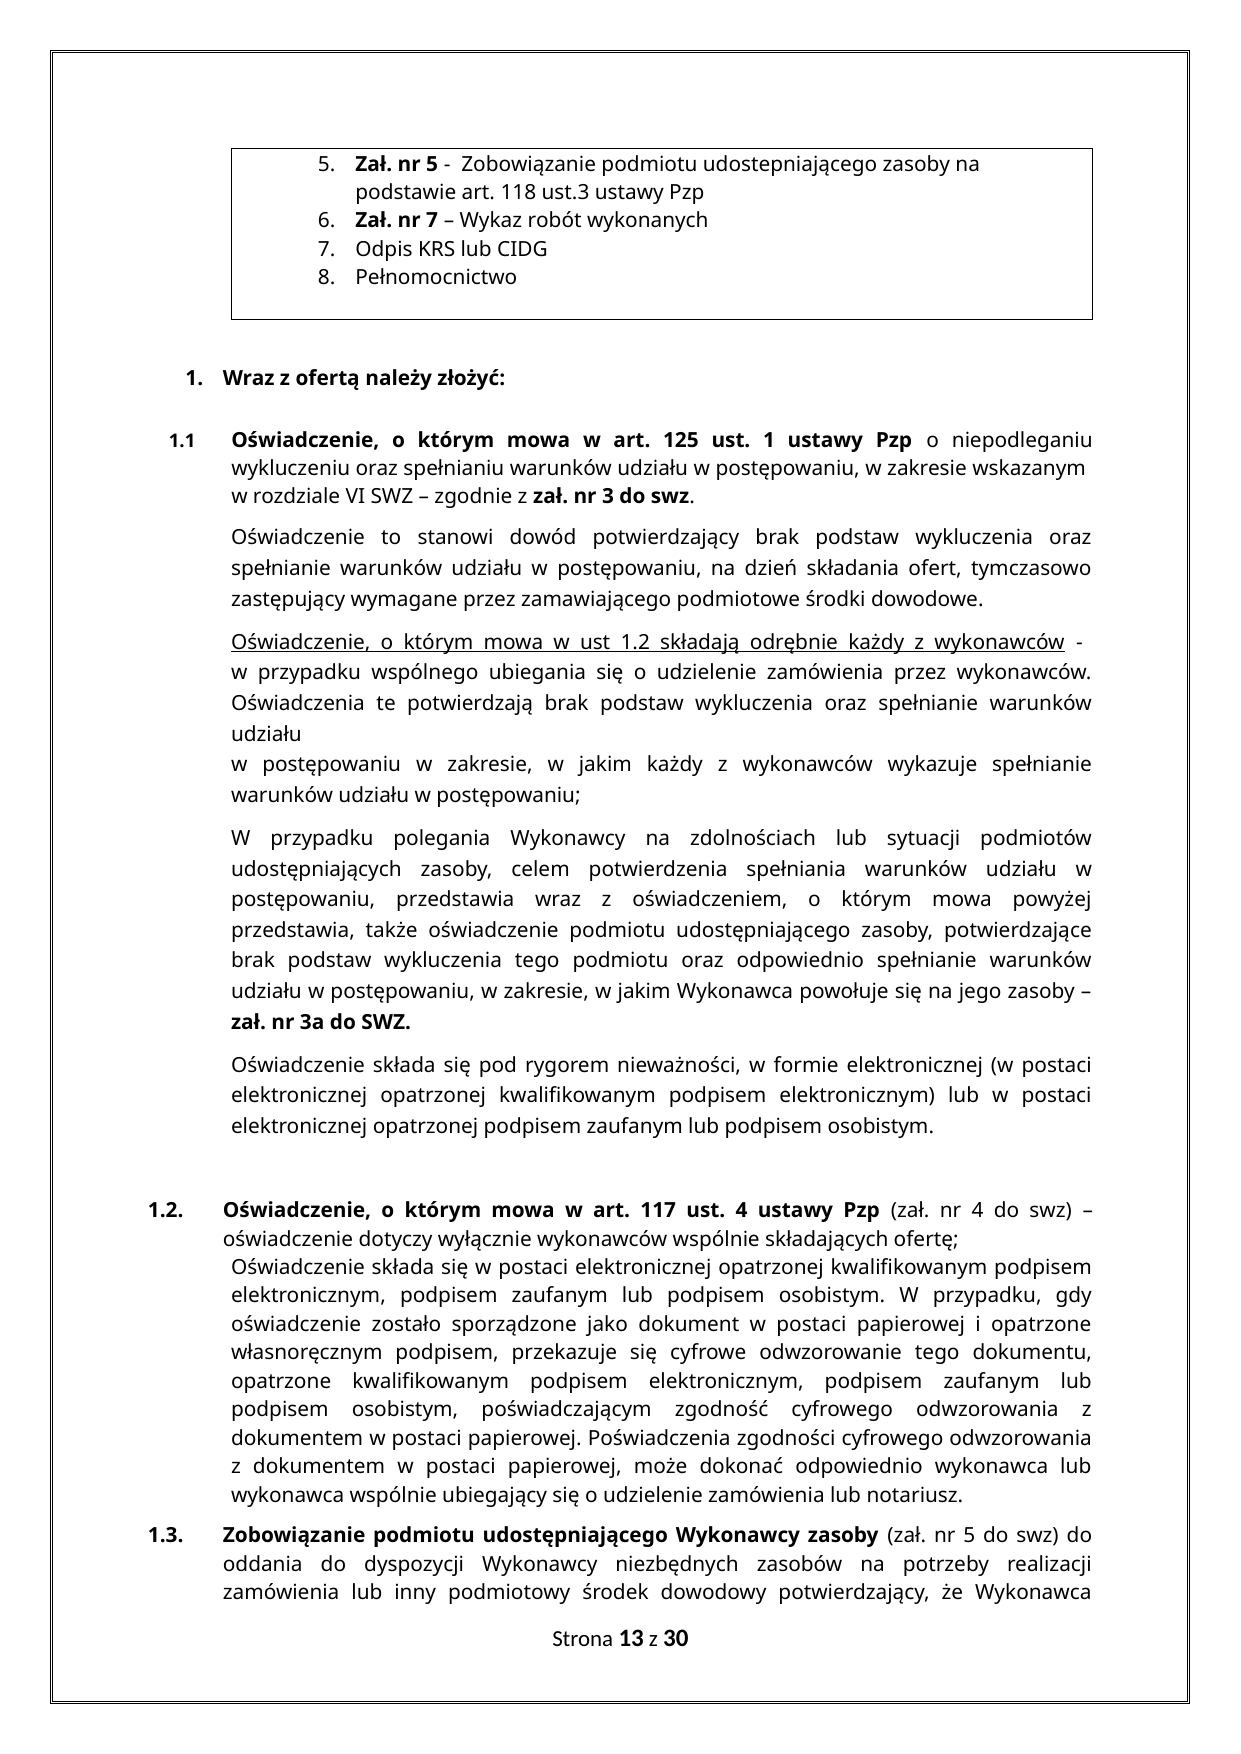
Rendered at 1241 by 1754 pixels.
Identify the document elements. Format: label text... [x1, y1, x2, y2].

list Wraz z ofertą należy złożyć: [185, 363, 1093, 392]
text Oświadczenie składa się pod rygorem nieważności, w formie elektronicznej (w postaci elektronicznej opatrzonej kwalifikowanym podpisem elektronicznym) lub w postaci elektronicznej opatrzonej podpisem zaufanym lub podpisem osobistym. [231, 1050, 1093, 1140]
list Oświadczenie, o którym mowa w art. 125 ust. 1 ustawy Pzp o niepodleganiu wykluczeniu oraz spełnianiu warunków udziału w postępowaniu, w zakresie wskazanym w rozdziale VI SWZ – zgodnie z zał. nr 3 do swz. [168, 425, 1093, 510]
text W przypadku polegania Wykonawcy na zdolnościach lub sytuacji podmiotów udostępniających zasoby, celem potwierdzenia spełniania warunków udziału w postępowaniu, przedstawia wraz z oświadczeniem, o którym mowa powyżej przedstawia, także oświadczenie podmiotu udostępniającego zasoby, potwierdzające brak podstaw wykluczenia tego podmiotu oraz odpowiednio spełnianie warunków udziału w postępowaniu, w zakresie, w jakim Wykonawca powołuje się na jego zasoby – zał. nr 3a do SWZ. [231, 823, 1093, 1035]
text Oświadczenie to stanowi dowód potwierdzający brak podstaw wykluczenia oraz spełnianie warunków udziału w postępowaniu, na dzień składania ofert, tymczasowo zastępujący wymagane przez zamawiającego podmiotowe środki dowodowe. [231, 522, 1093, 612]
list Oświadczenie, o którym mowa w art. 117 ust. 4 ustawy Pzp (zał. nr 4 do swz) – oświadczenie dotyczy wyłącznie wykonawców wspólnie składających ofertę; [148, 1195, 1093, 1252]
list Oświadczenie składa się w postaci elektronicznej opatrzonej kwalifikowanym podpisem elektronicznym, podpisem zaufanym lub podpisem osobistym. W przypadku, gdy oświadczenie zostało sporządzone jako dokument w postaci papierowej i opatrzone własnoręcznym podpisem, przekazuje się cyfrowe odwzorowanie tego dokumentu, opatrzone kwalifikowanym podpisem elektronicznym, podpisem zaufanym lub podpisem osobistym, poświadczającym zgodność cyfrowego odwzorowania z dokumentem w postaci papierowej. Poświadczenia zgodności cyfrowego odwzorowania z dokumentem w postaci papierowej, może dokonać odpowiednio wykonawca lub wykonawca wspólnie ubiegający się o udzielenie zamówienia lub notariusz. [231, 1252, 1093, 1508]
text Oświadczenie, o którym mowa w ust 1.2 składają odrębnie każdy z wykonawców - w przypadku wspólnego ubiegania się o udzielenie zamówienia przez wykonawców. Oświadczenia te potwierdzają brak podstaw wykluczenia oraz spełnianie warunków udziału w postępowaniu w zakresie, w jakim każdy z wykonawców wykazuje spełnianie warunków udziału w postępowaniu; [231, 627, 1093, 808]
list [148, 1521, 1093, 1606]
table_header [232, 149, 1092, 319]
